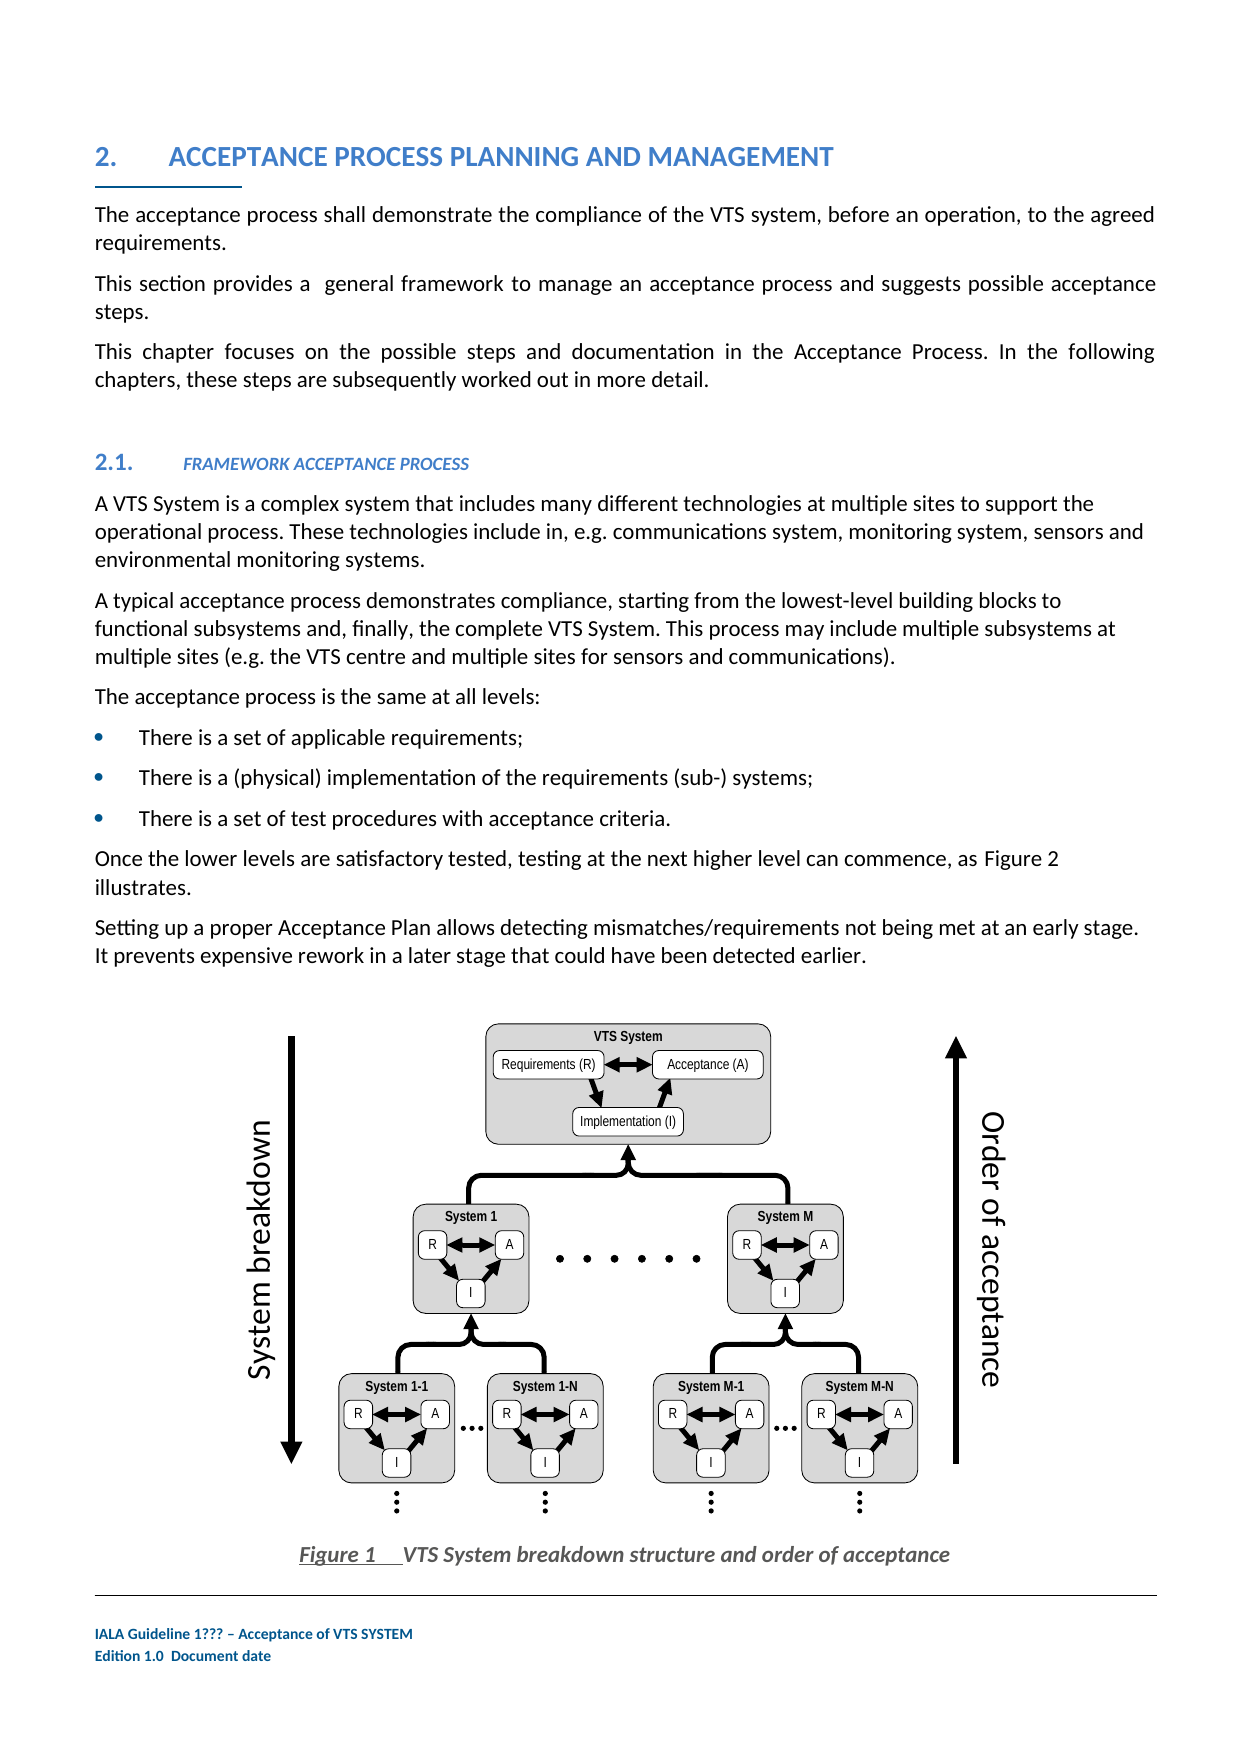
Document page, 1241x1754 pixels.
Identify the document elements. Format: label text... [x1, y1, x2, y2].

text This section provides a general framework to manage an acceptance process and suggests possible acceptance steps. [94, 269, 1157, 325]
text Setting up a proper Acceptance Plan allows detecting mismatches/requirements not being met at an early stage. It prevents expensive rework in a later stage that could have been detected earlier. [94, 913, 1157, 969]
subtitle Acceptance Process Planning and Management [94, 138, 1157, 174]
subtitle Framework Acceptance Process [94, 446, 1157, 477]
text VTS System breakdown structure and order of acceptance [94, 1540, 1157, 1568]
text This chapter focuses on the possible steps and documentation in the Acceptance Process. In the following chapters, these steps are subsequently worked out in more detail. [94, 337, 1157, 393]
text A VTS System is a complex system that includes many different technologies at multiple sites to support the operational process. These technologies include in, e.g. communications system, monitoring system, sensors and environmental monitoring systems. [94, 489, 1157, 573]
text There is a (physical) implementation of the requirements (sub-) systems; [94, 763, 1157, 792]
text There is a set of test procedures with acceptance criteria. [94, 804, 1157, 832]
text Once the lower levels are satisfactory tested, testing at the next higher level can commence, as Figure 2 illustrates. [94, 844, 1157, 901]
text The acceptance process shall demonstrate the compliance of the VTS system, before an operation, to the agreed requirements. [94, 200, 1157, 256]
text The acceptance process is the same at all levels: [94, 682, 1157, 711]
text A typical acceptance process demonstrates compliance, starting from the lowest-level building blocks to functional subsystems and, finally, the complete VTS System. This process may include multiple subsystems at multiple sites (e.g. the VTS centre and multiple sites for sensors and communications). [94, 586, 1157, 670]
text There is a set of applicable requirements; [94, 723, 1157, 751]
